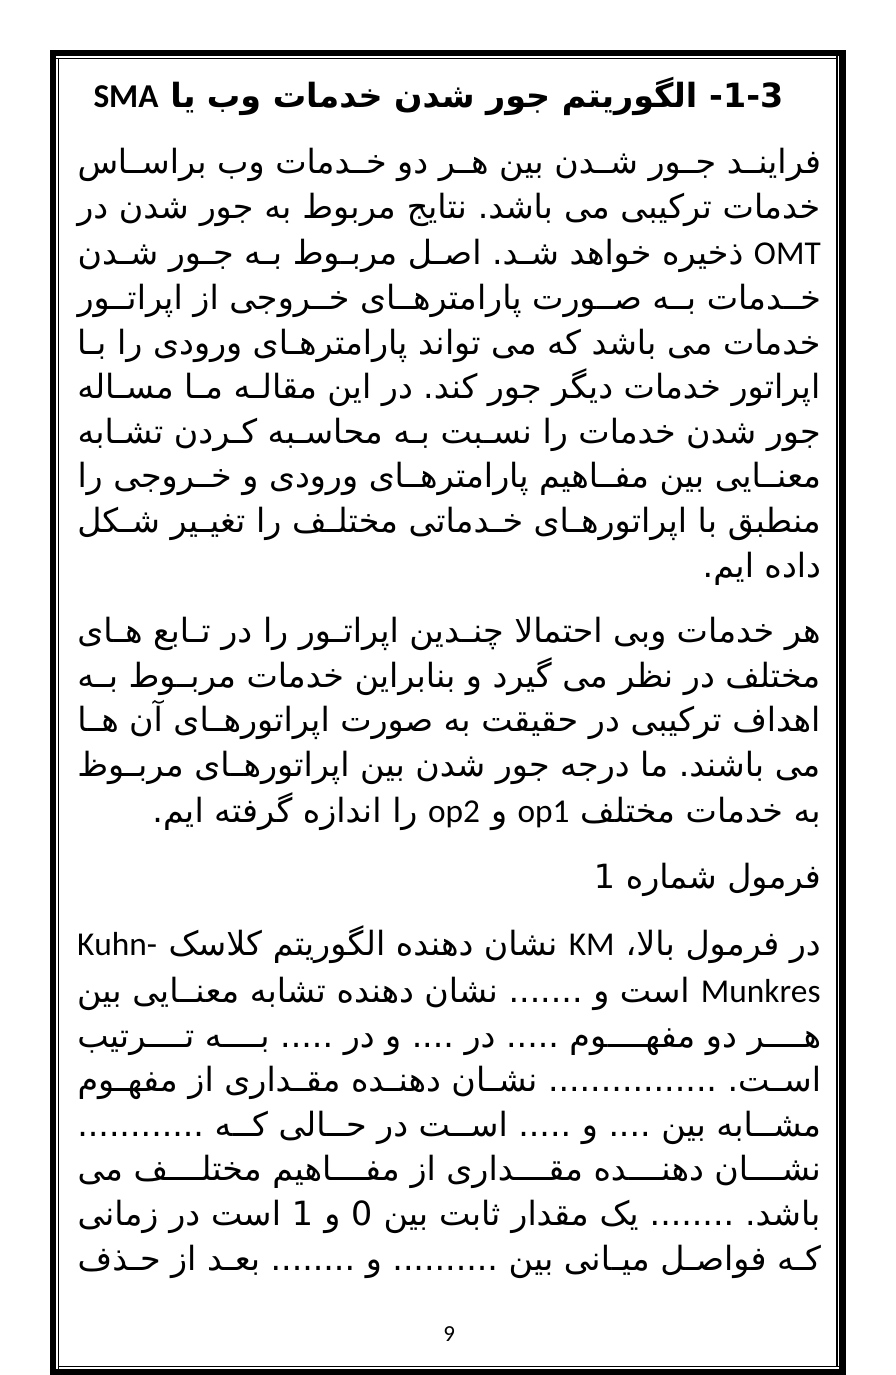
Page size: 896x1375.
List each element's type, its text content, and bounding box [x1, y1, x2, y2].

text 1-3- الگوریتم جور شدن خدمات وب یا SMA [77, 75, 783, 116]
text فرایند جور شدن بین هر دو خدمات وب براساس خدمات ترکیبی می باشد. نتایج مربوط به جور شدن در OMT ذخیره خواهد شد. اصل مربوط به جور شدن خدمات به صورت پارامترهای خروجی از اپراتور خدمات می باشد که می تواند پارامترهای ورودی را با اپراتور خدمات دیگر جور کند. در این مقاله ما مساله جور شدن خدمات را نسبت به محاسبه کردن تشابه معنایی بین مفاهیم پارامترهای ورودی و خروجی را منطبق با اپراتورهای خدماتی مختلف را تغییر شکل داده ایم. [77, 143, 821, 585]
text فرمول شماره 1 [77, 857, 821, 896]
text هر خدمات وبی احتمالا چندین اپراتور را در تابع های مختلف در نظر می گیرد و بنابراین خدمات مربوط به اهداف ترکیبی در حقیقت به صورت اپراتورهای آن ها می باشند. ما درجه جور شدن بین اپراتورهای مربوظ به خدمات مختلف op1 و op2 را اندازه گرفته ایم. [77, 611, 821, 831]
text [77, 923, 821, 1278]
